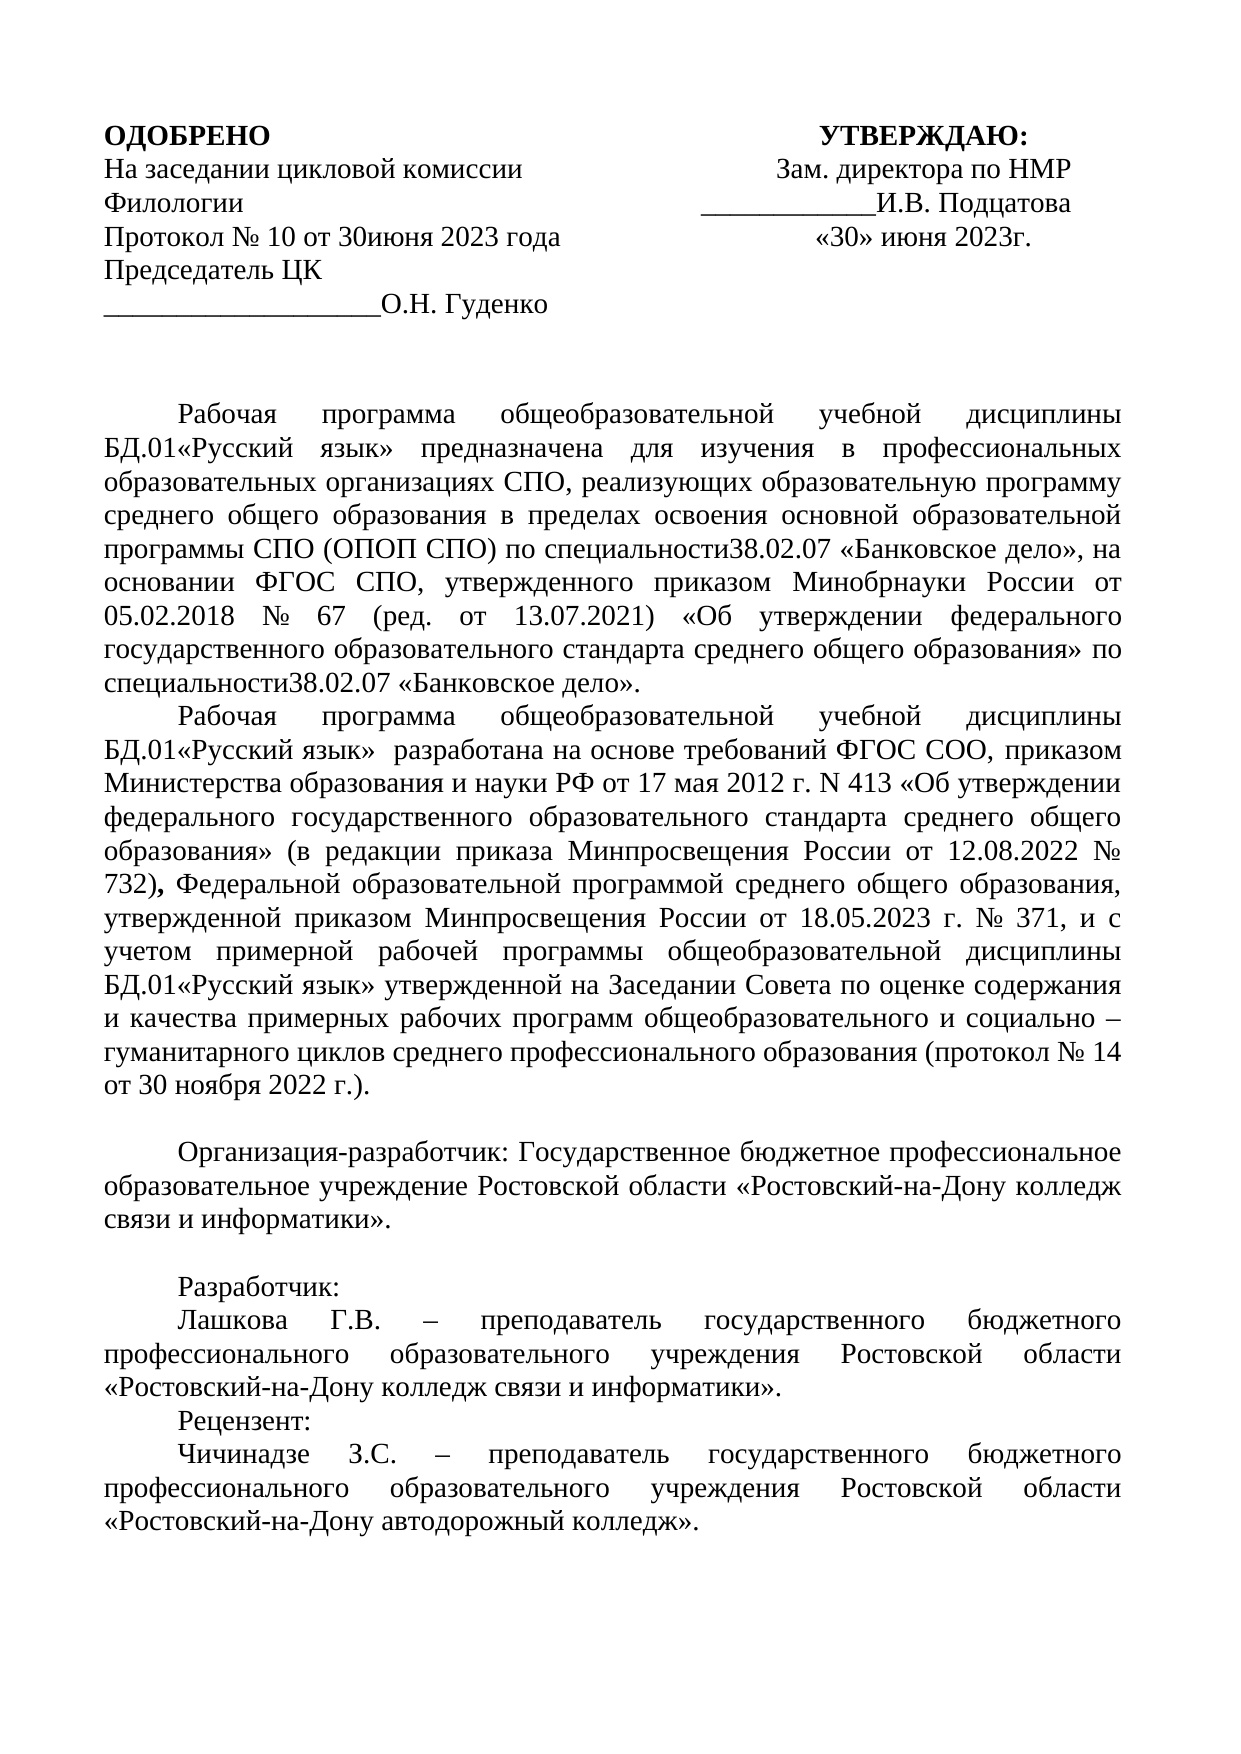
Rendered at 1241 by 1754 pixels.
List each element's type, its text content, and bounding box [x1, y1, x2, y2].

text Лашкова Г.В. – преподаватель государственного бюджетного профессионального образовательного учреждения Ростовской области «Ростовский-на-Дону колледж связи и информатики». [103, 1302, 1122, 1403]
text Чичинадзе З.С. – преподаватель государственного бюджетного профессионального образовательного учреждения Ростовской области «Ростовский-на-Дону автодорожный колледж». [103, 1436, 1122, 1537]
text Рабочая программа общеобразовательной учебной дисциплины БД.01«Русский язык» предназначена для изучения в профессиональных образовательных организациях СПО, реализующих образовательную программу среднего общего образования в пределах освоения основной образовательной программы СПО (ОПОП СПО) по специальности38.02.07 «Банковское дело», на основании ФГОС СПО, утвержденного приказом Минобрнауки России от 05.02.2018 № 67 (ред. от 13.07.2021) «Об утверждении федерального государственного образовательного стандарта среднего общего образования» по специальности38.02.07 «Банковское дело». [103, 397, 1122, 698]
table_header УТВЕРЖДАЮ: Зам. директора по НМР ____________И.В. Подцатова «30» июня 2023г. [690, 118, 1157, 368]
text Рецензент: [103, 1403, 1122, 1436]
table_header ОДОБРЕНО На заседании цикловой комиссии Филологии Протокол № 10 от 30июня 2023 года Председатель ЦК ___________________О.Н. Гуденко [92, 118, 689, 368]
text Разработчик: [103, 1269, 1122, 1302]
text Рабочая программа общеобразовательной учебной дисциплины БД.01«Русский язык» разработана на основе требований ФГОС СОО, приказом Министерства образования и науки РФ от 17 мая 2012 г. N 413 «Об утверждении федерального государственного образовательного стандарта среднего общего образования» (в редакции приказа Минпросвещения России от 12.08.2022 № 732), Федеральной образовательной программой среднего общего образования, утвержденной приказом Минпросвещения России от 18.05.2023 г. № 371, и с учетом примерной рабочей программы общеобразовательной дисциплины БД.01«Русский язык» утвержденной на Заседании Совета по оценке содержания и качества примерных рабочих программ общеобразовательного и социально – гуманитарного циклов среднего профессионального образования (протокол № 14 от 30 ноября 2022 г.). [103, 698, 1122, 1101]
text Организация-разработчик: Государственное бюджетное профессиональное образовательное учреждение Ростовской области «Ростовский-на-Дону колледж связи и информатики». [103, 1134, 1122, 1235]
